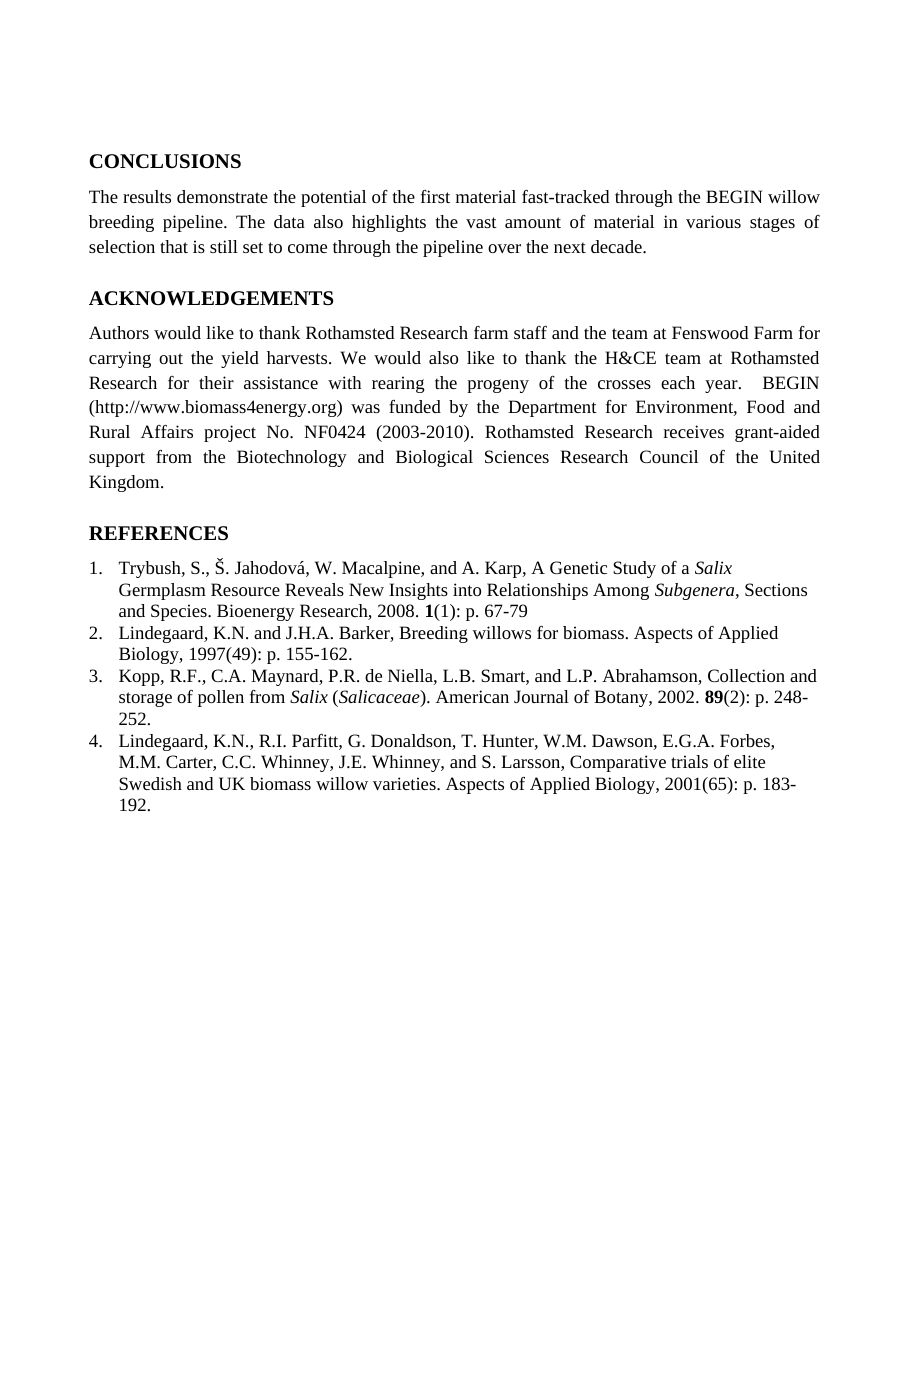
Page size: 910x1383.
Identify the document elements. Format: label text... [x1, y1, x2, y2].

text 3. Kopp, R.F., C.A. Maynard, P.R. de Niella, L.B. Smart, and L.P. Abrahamson, Collection and storage of pollen from Salix (Salicaceae). American Journal of Botany, 2002. 89(2): p. 248-252. [89, 665, 821, 729]
text 2. Lindegaard, K.N. and J.H.A. Barker, Breeding willows for biomass. Aspects of Applied Biology, 1997(49): p. 155-162. [89, 622, 821, 665]
subtitle ACKNOWLEdgements [89, 285, 821, 309]
text The results demonstrate the potential of the first material fast-tracked through the BEGIN willow breeding pipeline. The data also highlights the vast amount of material in various stages of selection that is still set to come through the pipeline over the next decade. [89, 186, 821, 257]
subtitle Conclusions [89, 149, 821, 173]
text 4. Lindegaard, K.N., R.I. Parfitt, G. Donaldson, T. Hunter, W.M. Dawson, E.G.A. Forbes, M.M. Carter, C.C. Whinney, J.E. Whinney, and S. Larsson, Comparative trials of elite Swedish and UK biomass willow varieties. Aspects of Applied Biology, 2001(65): p. 183-192. [89, 729, 821, 816]
text Authors would like to thank Rothamsted Research farm staff and the team at Fenswood Farm for carrying out the yield harvests. We would also like to thank the H&CE team at Rothamsted Research for their assistance with rearing the progeny of the crosses each year. BEGIN (http://www.biomass4energy.org) was funded by the Department for Environment, Food and Rural Affairs project No. NF0424 (2003-2010). Rothamsted Research receives grant-aided support from the Biotechnology and Biological Sciences Research Council of the United Kingdom. [89, 322, 821, 492]
text 1. Trybush, S., Š. Jahodová, W. Macalpine, and A. Karp, A Genetic Study of a Salix Germplasm Resource Reveals New Insights into Relationships Among Subgenera, Sections and Species. Bioenergy Research, 2008. 1(1): p. 67-79 [89, 557, 821, 622]
subtitle REFERENCES [89, 521, 821, 544]
